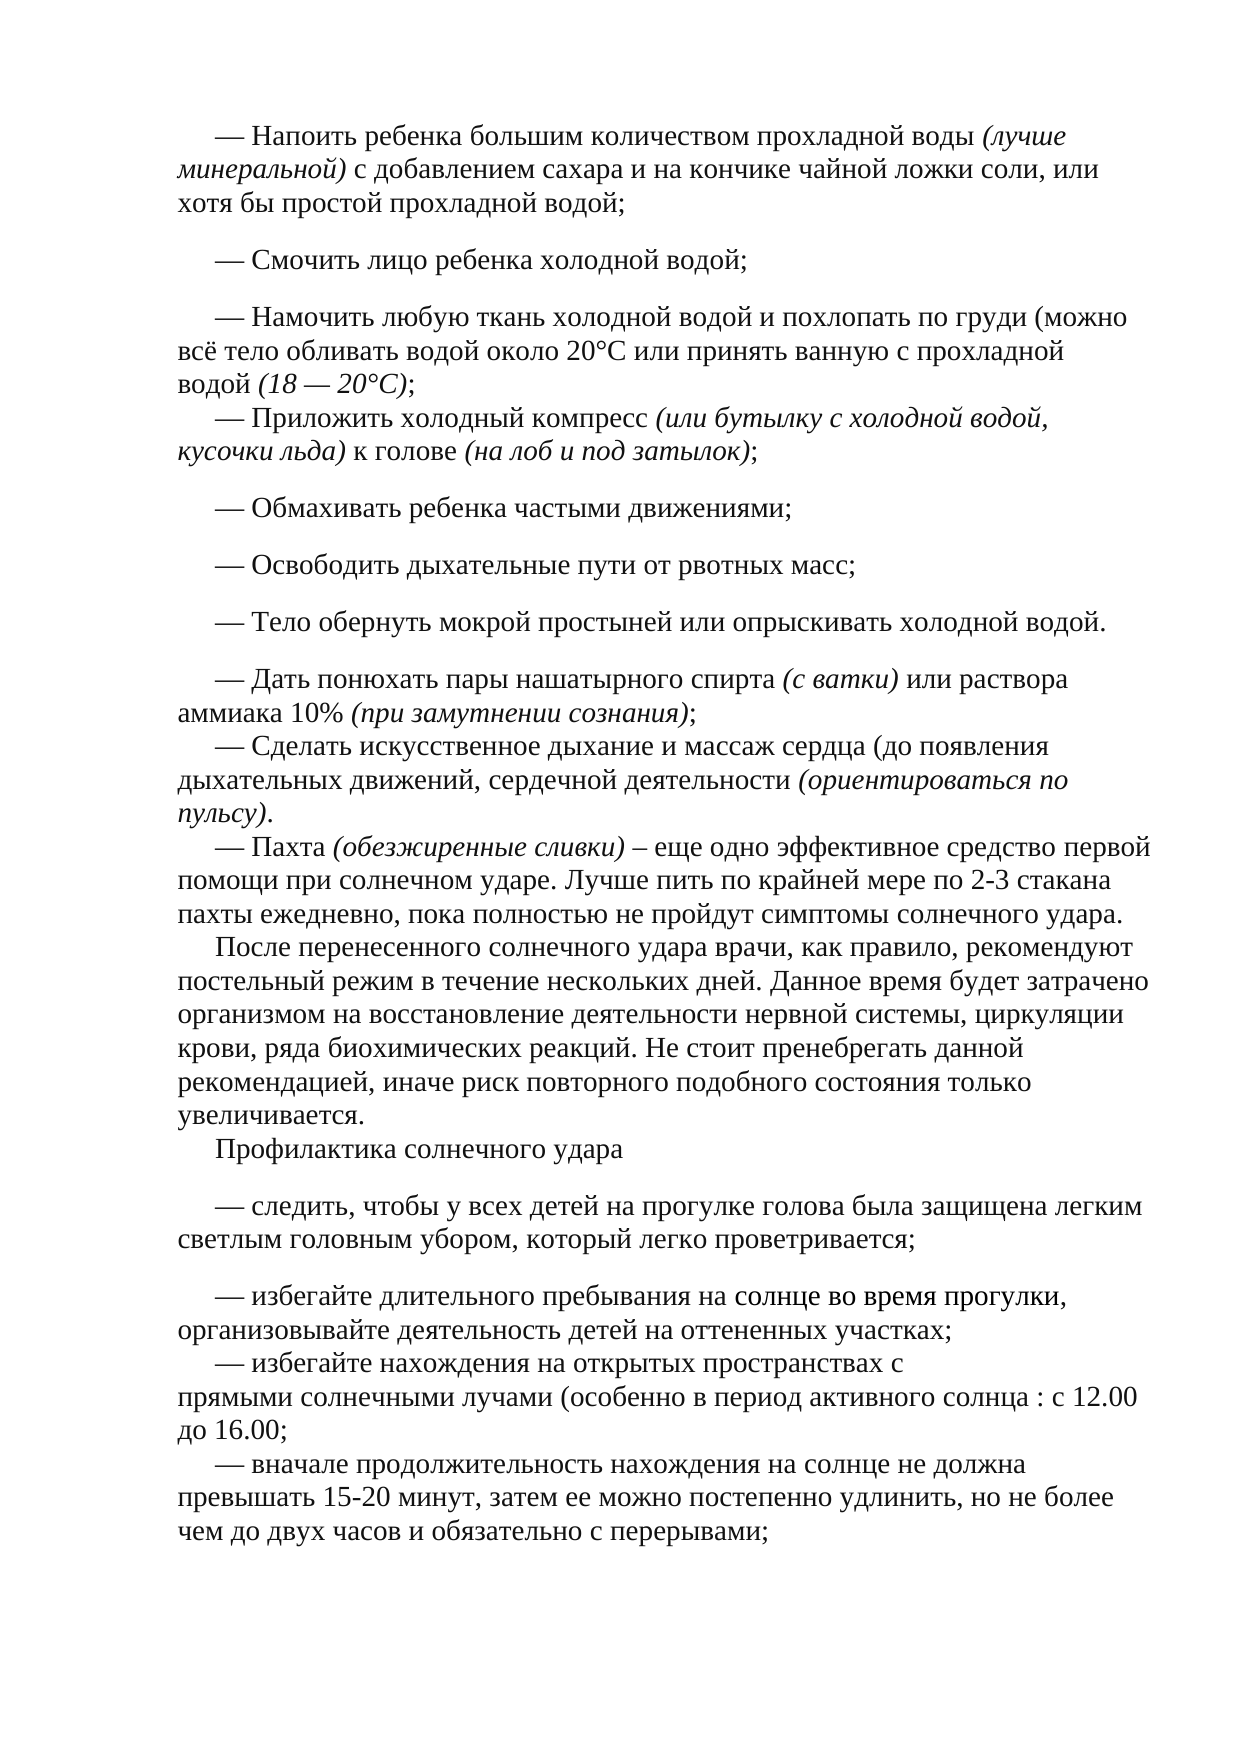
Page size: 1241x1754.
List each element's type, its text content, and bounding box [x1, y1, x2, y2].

text После перенесенного солнечного удара врачи, как правило, рекомендуют постельный режим в течение нескольких дней. Данное время будет затрачено организмом на восстановление деятельности нервной системы, циркуляции крови, ряда биохимических реакций. Не стоит пренебрегать данной рекомендацией, иначе риск повторного подобного состояния только увеличивается. [177, 929, 1152, 1131]
text — Смочить лицо ребенка холодной водой; [177, 242, 1152, 276]
text — Сделать искусственное дыхание и массаж сердца (до появления дыхательных движений, сердечной деятельности (ориентироваться по пульсу). [177, 728, 1152, 829]
text — вначале продолжительность нахождения на солнце не должна превышать 15-20 минут, затем ее можно постепенно удлинить, но не более чем до двух часов и обязательно с перерывами; [177, 1446, 1152, 1547]
text — Тело обернуть мокрой простыней или опрыскивать холодной водой. [177, 604, 1152, 638]
text — Освободить дыхательные пути от рвотных масс; [177, 547, 1152, 581]
text — Обмахивать ребенка частыми движениями; [177, 490, 1152, 524]
text — Напоить ребенка большим количеством прохладной воды (лучше минеральной) с добавлением сахара и на кончике чайной ложки соли, или хотя бы простой прохладной водой; [177, 118, 1152, 219]
text — Дать понюхать пары нашатырного спирта (с ватки) или раствора аммиака 10% (при замутнении сознания); [177, 661, 1152, 728]
text — Намочить любую ткань холодной водой и похлопать по груди (можно всё тело обливать водой около 20°С или принять ванную с прохладной водой (18 — 20°С); [177, 299, 1152, 400]
text — следить, чтобы у всех детей на прогулке голова была защищена легким светлым головным убором, который легко проветривается; [177, 1188, 1152, 1255]
text — избегайте нахождения на открытых пространствах с прямыми солнечными лучами (особенно в период активного солнца : с 12.00 до 16.00; [177, 1345, 1152, 1446]
text Профилактика солнечного удара [177, 1131, 1152, 1164]
text — Пахта (обезжиренные сливки) – еще одно эффективное средство первой помощи при солнечном ударе. Лучше пить по крайней мере по 2-3 стакана пахты ежедневно, пока полностью не пройдут симптомы солнечного удара. [177, 829, 1152, 929]
text — Приложить холодный компресс (или бутылку с холодной водой, кусочки льда) к голове (на лоб и под затылок); [177, 400, 1152, 467]
text — избегайте длительного пребывания на солнце во время прогулки, организовывайте деятельность детей на оттененных участках; [177, 1278, 1152, 1345]
